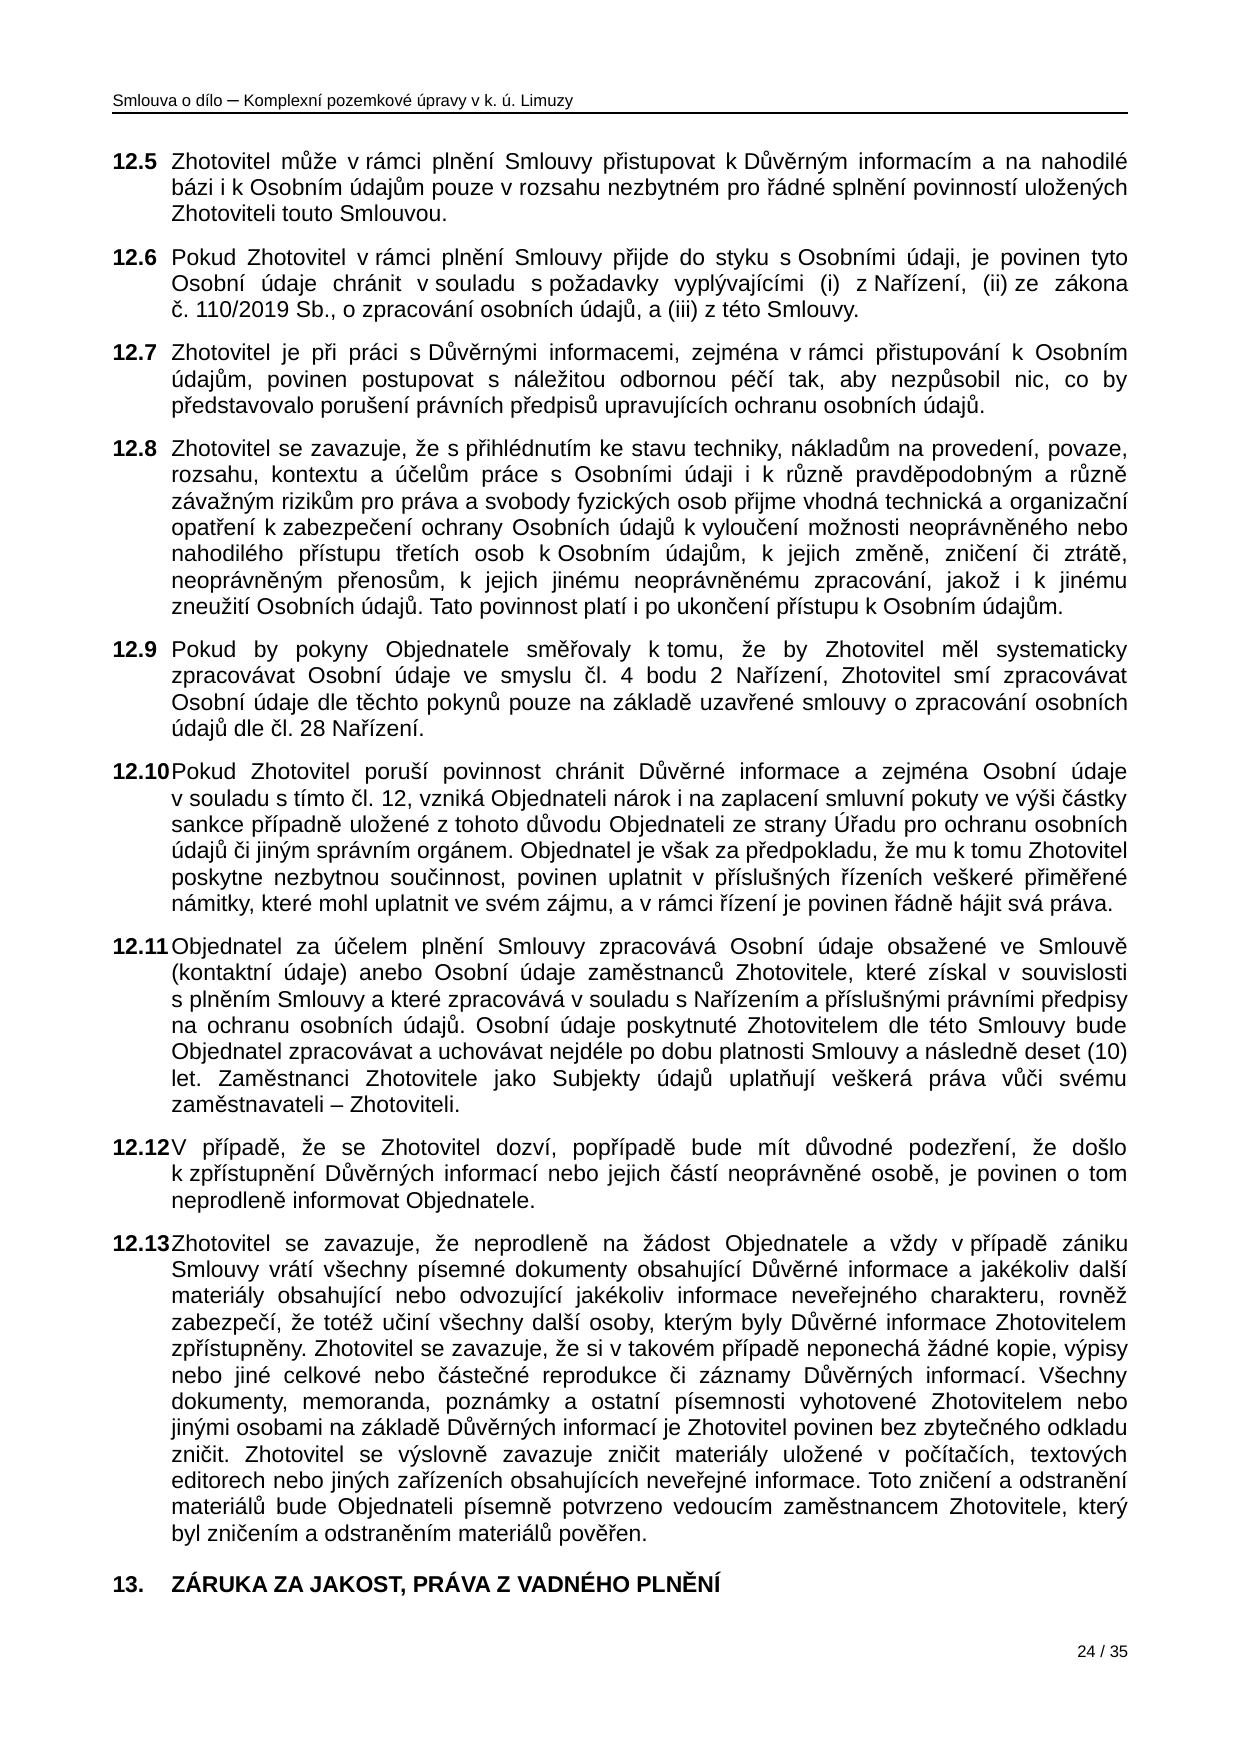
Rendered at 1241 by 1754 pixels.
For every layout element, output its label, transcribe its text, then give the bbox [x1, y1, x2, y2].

text Pokud Zhotovitel poruší povinnost chránit Důvěrné informace a zejména Osobní údaje v souladu s tímto čl. 12, vzniká Objednateli nárok i na zaplacení smluvní pokuty ve výši částky sankce případně uložené z tohoto důvodu Objednateli ze strany Úřadu pro ochranu osobních údajů či jiným správním orgánem. Objednatel je však za předpokladu, že mu k tomu Zhotovitel poskytne nezbytnou součinnost, povinen uplatnit v příslušných řízeních veškeré přiměřené námitky, které mohl uplatnit ve svém zájmu, a v rámci řízení je povinen řádně hájit svá práva. [112, 758, 1128, 916]
text Pokud by pokyny Objednatele směřovaly k tomu, že by Zhotovitel měl systematicky zpracovávat Osobní údaje ve smyslu čl. 4 bodu 2 Nařízení, Zhotovitel smí zpracovávat Osobní údaje dle těchto pokynů pouze na základě uzavřené smlouvy o zpracování osobních údajů dle čl. 28 Nařízení. [112, 636, 1128, 741]
text V případě, že se Zhotovitel dozví, popřípadě bude mít důvodné podezření, že došlo k zpřístupnění Důvěrných informací nebo jejich částí neoprávněné osobě, je povinen o tom neprodleně informovat Objednatele. [112, 1134, 1128, 1213]
text Objednatel za účelem plnění Smlouvy zpracovává Osobní údaje obsažené ve Smlouvě (kontaktní údaje) anebo Osobní údaje zaměstnanců Zhotovitele, které získal v souvislosti s plněním Smlouvy a které zpracovává v souladu s Nařízením a příslušnými právními předpisy na ochranu osobních údajů. Osobní údaje poskytnuté Zhotovitelem dle této Smlouvy bude Objednatel zpracovávat a uchovávat nejdéle po dobu platnosti Smlouvy a následně deset (10) let. Zaměstnanci Zhotovitele jako Subjekty údajů uplatňují veškerá práva vůči svému zaměstnavateli – Zhotoviteli. [112, 933, 1128, 1117]
text Zhotovitel se zavazuje, že s přihlédnutím ke stavu techniky, nákladům na provedení, povaze, rozsahu, kontextu a účelům práce s Osobními údaji i k různě pravděpodobným a různě závažným rizikům pro práva a svobody fyzických osob přijme vhodná technická a organizační opatření k zabezpečení ochrany Osobních údajů k vyloučení možnosti neoprávněného nebo nahodilého přístupu třetích osob k Osobním údajům, k jejich změně, zničení či ztrátě, neoprávněným přenosům, k jejich jinému neoprávněnému zpracování, jakož i k jinému zneužití Osobních údajů. Tato povinnost platí i po ukončení přístupu k Osobním údajům. [112, 435, 1128, 619]
text Pokud Zhotovitel v rámci plnění Smlouvy přijde do styku s Osobními údaji, je povinen tyto Osobní údaje chránit v souladu s požadavky vyplývajícími (i) z Nařízení, (ii) ze zákona č. 110/2019 Sb., o zpracování osobních údajů, a (iii) z této Smlouvy. [112, 243, 1128, 322]
text Zhotovitel může v rámci plnění Smlouvy přistupovat k Důvěrným informacím a na nahodilé bázi i k Osobním údajům pouze v rozsahu nezbytném pro řádné splnění povinností uložených Zhotoviteli touto Smlouvou. [112, 148, 1128, 227]
text Zhotovitel je při práci s Důvěrnými informacemi, zejména v rámci přistupování k Osobním údajům, povinen postupovat s náležitou odbornou péčí tak, aby nezpůsobil nic, co by představovalo porušení právních předpisů upravujících ochranu osobních údajů. [112, 339, 1128, 418]
text Zhotovitel se zavazuje, že neprodleně na žádost Objednatele a vždy v případě zániku Smlouvy vrátí všechny písemné dokumenty obsahující Důvěrné informace a jakékoliv další materiály obsahující nebo odvozující jakékoliv informace neveřejného charakteru, rovněž zabezpečí, že totéž učiní všechny další osoby, kterým byly Důvěrné informace Zhotovitelem zpřístupněny. Zhotovitel se zavazuje, že si v takovém případě neponechá žádné kopie, výpisy nebo jiné celkové nebo částečné reprodukce či záznamy Důvěrných informací. Všechny dokumenty, memoranda, poznámky a ostatní písemnosti vyhotovené Zhotovitelem nebo jinými osobami na základě Důvěrných informací je Zhotovitel povinen bez zbytečného odkladu zničit. Zhotovitel se výslovně zavazuje zničit materiály uložené v počítačích, textových editorech nebo jiných zařízeních obsahujících neveřejné informace. Toto zničení a odstranění materiálů bude Objednateli písemně potvrzeno vedoucím zaměstnancem Zhotovitele, který byl zničením a odstraněním materiálů pověřen. [112, 1230, 1128, 1546]
text Záruka za jakost, práva z vadného plnění [112, 1571, 1128, 1597]
